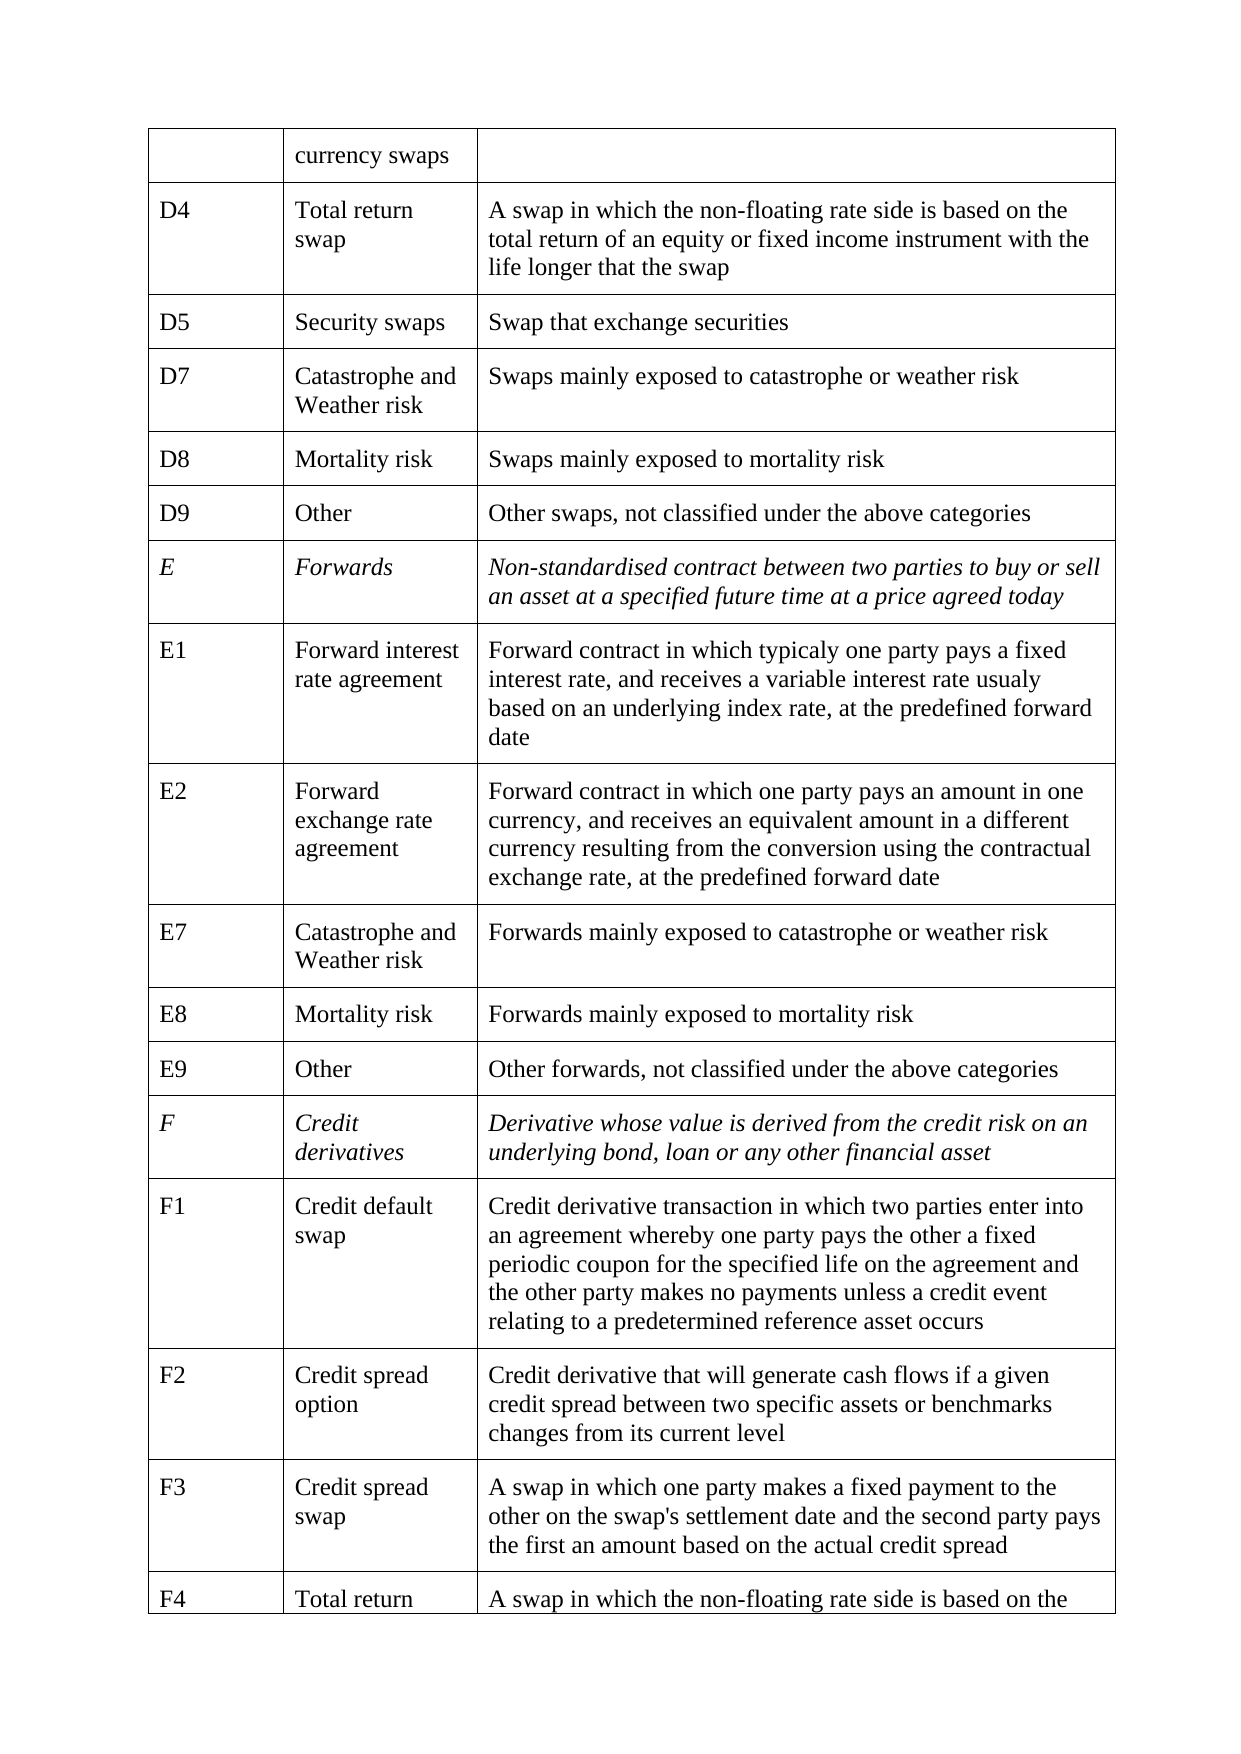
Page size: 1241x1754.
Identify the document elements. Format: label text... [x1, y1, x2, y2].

table_cell E9 [149, 1042, 283, 1095]
table_cell Credit spread swap [284, 1460, 477, 1571]
table_cell Other forwards, not classified under the above categories [478, 1042, 1115, 1095]
table_cell Catastrophe and Weather risk [284, 905, 477, 987]
table_cell Forward contract in which one party pays an amount in one currency, and receives an equivalent amount in a different currency resulting from the conversion using the contractual exchange rate, at the predefined forward date [478, 764, 1115, 903]
table_cell D4 [149, 183, 283, 294]
table_cell Security swaps [284, 295, 477, 348]
table_cell Total return swap [284, 183, 477, 294]
table_cell Swaps mainly exposed to mortality risk [478, 432, 1115, 485]
table_cell E8 [149, 988, 283, 1041]
table_cell Credit derivative that will generate cash flows if a given credit spread between two specific assets or benchmarks changes from its current level [478, 1349, 1115, 1459]
table_cell Forwards mainly exposed to mortality risk [478, 988, 1115, 1041]
table_cell F3 [149, 1460, 283, 1571]
table_cell Catastrophe and Weather risk [284, 349, 477, 431]
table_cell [478, 1572, 1115, 1613]
table_cell Other [284, 1042, 477, 1095]
table_cell Other [284, 486, 477, 539]
table_cell Credit derivative transaction in which two parties enter into an agreement whereby one party pays the other a fixed periodic coupon for the specified life on the agreement and the other party makes no payments unless a credit event relating to a predetermined reference asset occurs [478, 1179, 1115, 1347]
table_cell Credit derivatives [284, 1096, 477, 1178]
table_cell E1 [149, 624, 283, 763]
table_cell Forward interest rate agreement [284, 624, 477, 763]
table_cell Swaps mainly exposed to catastrophe or weather risk [478, 349, 1115, 431]
table_cell Other swaps, not classified under the above categories [478, 486, 1115, 539]
table_cell Forwards mainly exposed to catastrophe or weather risk [478, 905, 1115, 987]
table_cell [478, 129, 1115, 182]
table_cell A swap in which one party makes a fixed payment to the other on the swap's settlement date and the second party pays the first an amount based on the actual credit spread [478, 1460, 1115, 1571]
table_cell E2 [149, 764, 283, 903]
table_cell F [149, 1096, 283, 1178]
table_cell Mortality risk [284, 432, 477, 485]
table_cell Total return swap [284, 1572, 477, 1613]
table_cell D7 [149, 349, 283, 431]
table_cell Non-standardised contract between two parties to buy or sell an asset at a specified future time at a price agreed today [478, 541, 1115, 622]
table_cell Forward contract in which typicaly one party pays a fixed interest rate, and receives a variable interest rate usualy based on an underlying index rate, at the predefined forward date [478, 624, 1115, 763]
table_cell F4 [149, 1572, 283, 1613]
table_cell Forward exchange rate agreement [284, 764, 477, 903]
table_cell Derivative whose value is derived from the credit risk on an underlying bond, loan or any other financial asset [478, 1096, 1115, 1178]
table_cell Forwards [284, 541, 477, 622]
table_cell Credit spread option [284, 1349, 477, 1459]
table_cell F2 [149, 1349, 283, 1459]
table_cell Swap that exchange securities [478, 295, 1115, 348]
table_cell D5 [149, 295, 283, 348]
table_cell E [149, 541, 283, 622]
table_cell D9 [149, 486, 283, 539]
table_cell Mortality risk [284, 988, 477, 1041]
table_cell D8 [149, 432, 283, 485]
table_cell Credit default swap [284, 1179, 477, 1347]
table_cell F1 [149, 1179, 283, 1347]
table_cell A swap in which the non-floating rate side is based on the total return of an equity or fixed income instrument with the life longer that the swap [478, 183, 1115, 294]
table_cell D3 [149, 129, 283, 182]
table_cell E7 [149, 905, 283, 987]
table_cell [284, 129, 477, 182]
